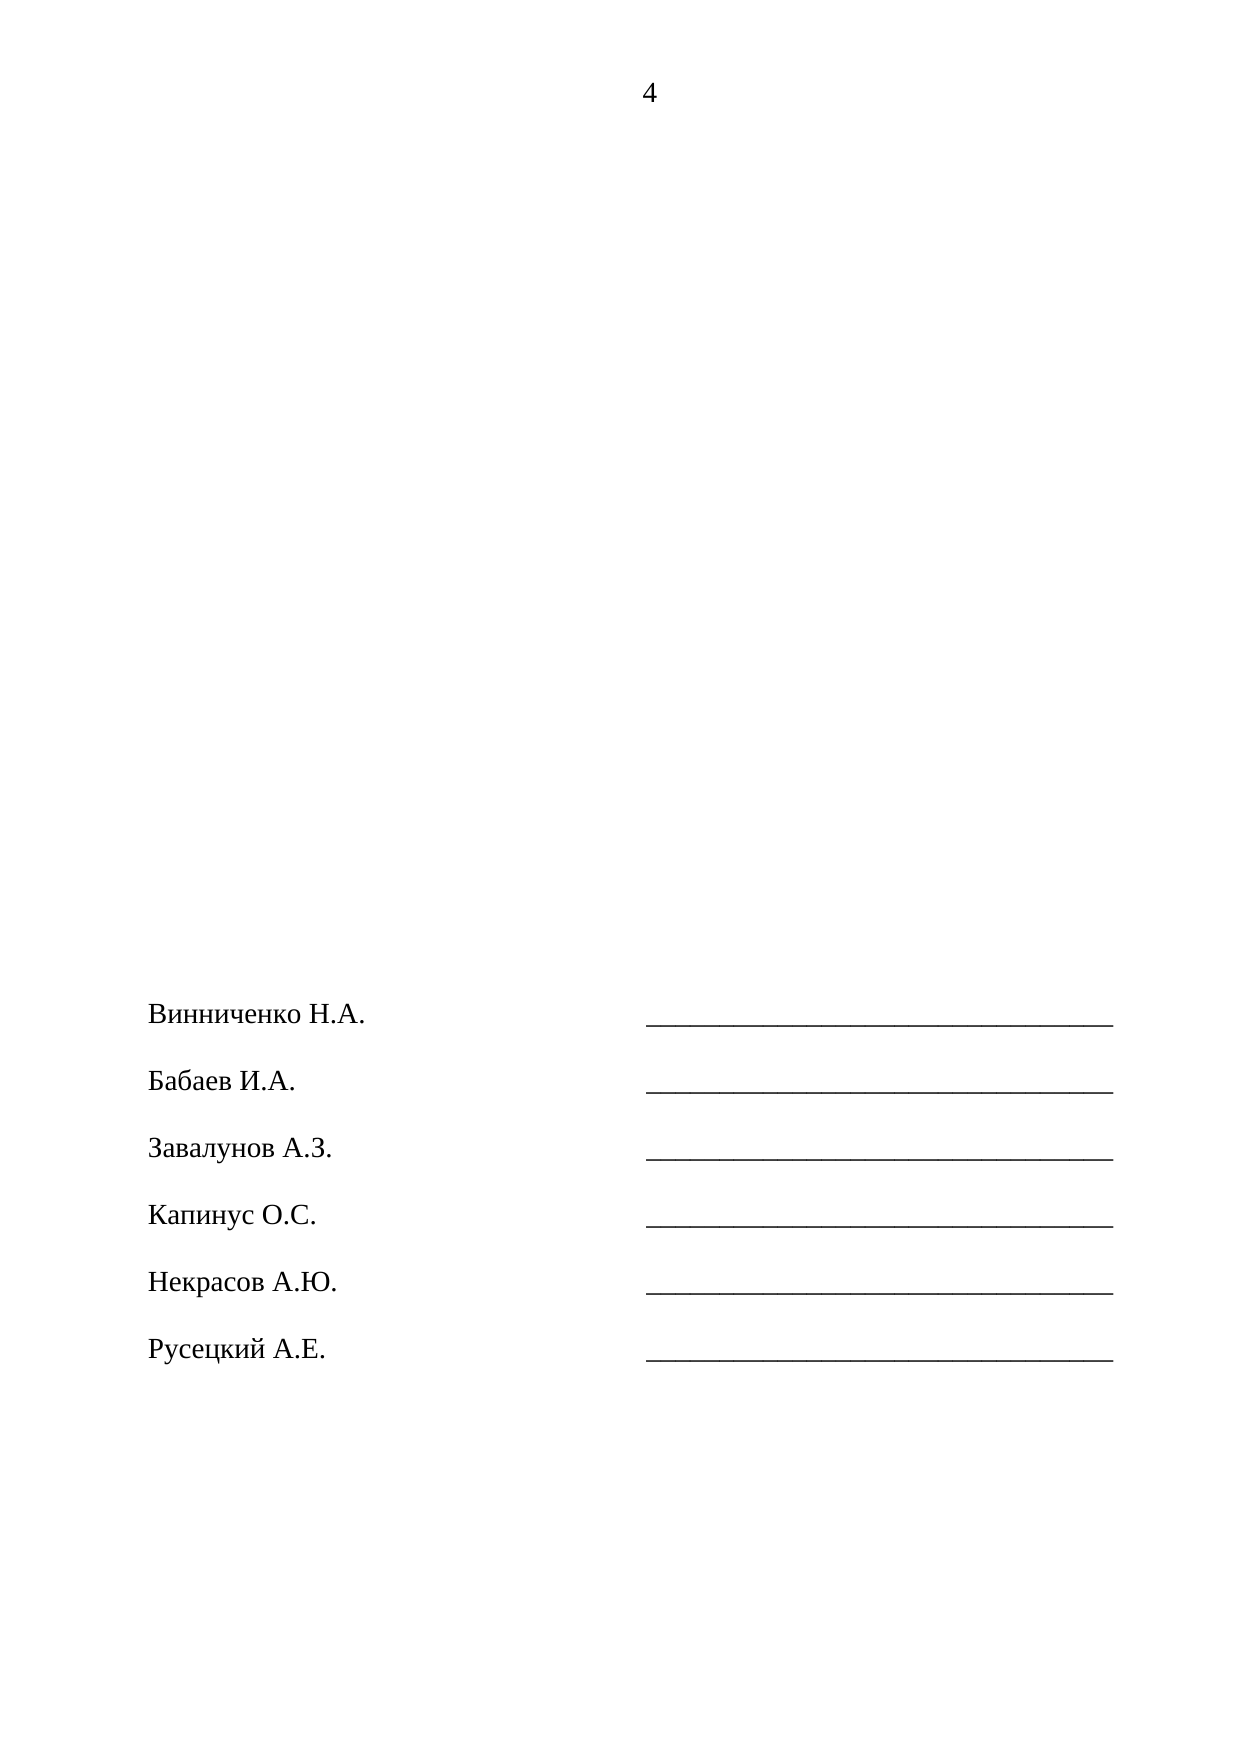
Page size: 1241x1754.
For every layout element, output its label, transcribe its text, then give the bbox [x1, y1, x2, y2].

table_cell ________________________________ [635, 1265, 1133, 1332]
table_header ________________________________ [635, 996, 1133, 1063]
table_cell Русецкий А.Е. [136, 1332, 635, 1399]
table_cell Капинус О.С. [136, 1198, 635, 1264]
table_cell ________________________________ [635, 1130, 1133, 1197]
table_cell Некрасов А.Ю. [136, 1265, 635, 1332]
table_cell Бабаев И.А. [136, 1063, 635, 1130]
table_cell ________________________________ [635, 1063, 1133, 1130]
table_cell Завалунов А.З. [136, 1130, 635, 1197]
table_header Винниченко Н.А. [136, 996, 635, 1063]
table_cell ________________________________ [635, 1332, 1133, 1399]
table_cell ________________________________ [635, 1198, 1133, 1264]
